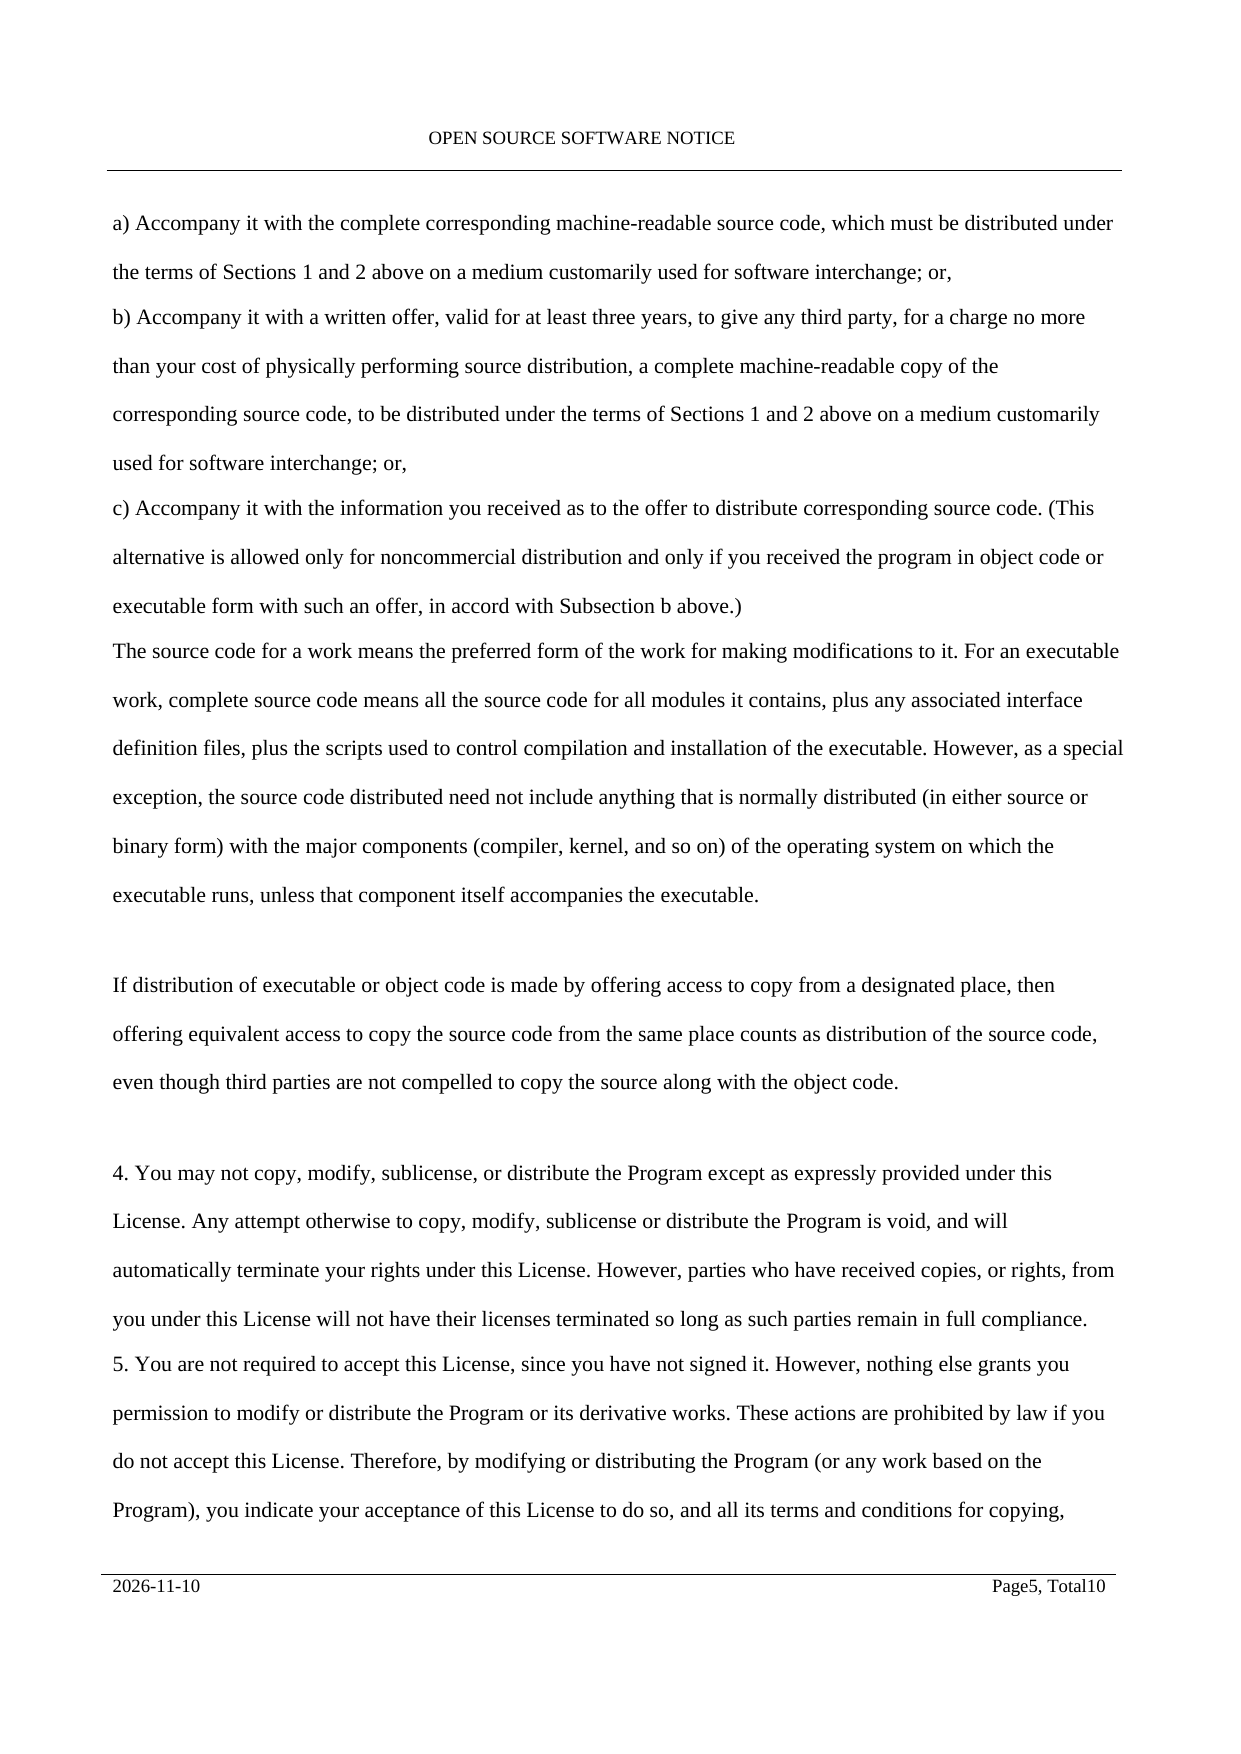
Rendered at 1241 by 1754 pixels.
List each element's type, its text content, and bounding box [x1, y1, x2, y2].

text c) Accompany it with the information you received as to the offer to distribute corresponding source code. (This alternative is allowed only for noncommercial distribution and only if you received the program in object code or executable form with such an offer, in accord with Subsection b above.) [112, 492, 1128, 622]
text If distribution of executable or object code is made by offering access to copy from a designated place, then offering equivalent access to copy the source code from the same place counts as distribution of the source code, even though third parties are not compelled to copy the source along with the object code. [112, 968, 1128, 1098]
text The source code for a work means the preferred form of the work for making modifications to it. For an executable work, complete source code means all the source code for all modules it contains, plus any associated interface definition files, plus the scripts used to control compilation and installation of the executable. However, as a special exception, the source code distributed need not include anything that is normally distributed (in either source or binary form) with the major components (compiler, kernel, and so on) of the operating system on which the executable runs, unless that component itself accompanies the executable. [112, 634, 1128, 910]
text 4. You may not copy, modify, sublicense, or distribute the Program except as expressly provided under this License. Any attempt otherwise to copy, modify, sublicense or distribute the Program is void, and will automatically terminate your rights under this License. However, parties who have received copies, or rights, from you under this License will not have their licenses terminated so long as such parties remain in full compliance. [112, 1156, 1128, 1334]
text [112, 1347, 1128, 1526]
text b) Accompany it with a written offer, valid for at least three years, to give any third party, for a charge no more than your cost of physically performing source distribution, a complete machine-readable copy of the corresponding source code, to be distributed under the terms of Sections 1 and 2 above on a medium customarily used for software interchange; or, [112, 300, 1128, 479]
text a) Accompany it with the complete corresponding machine-readable source code, which must be distributed under the terms of Sections 1 and 2 above on a medium customarily used for software interchange; or, [112, 206, 1128, 288]
